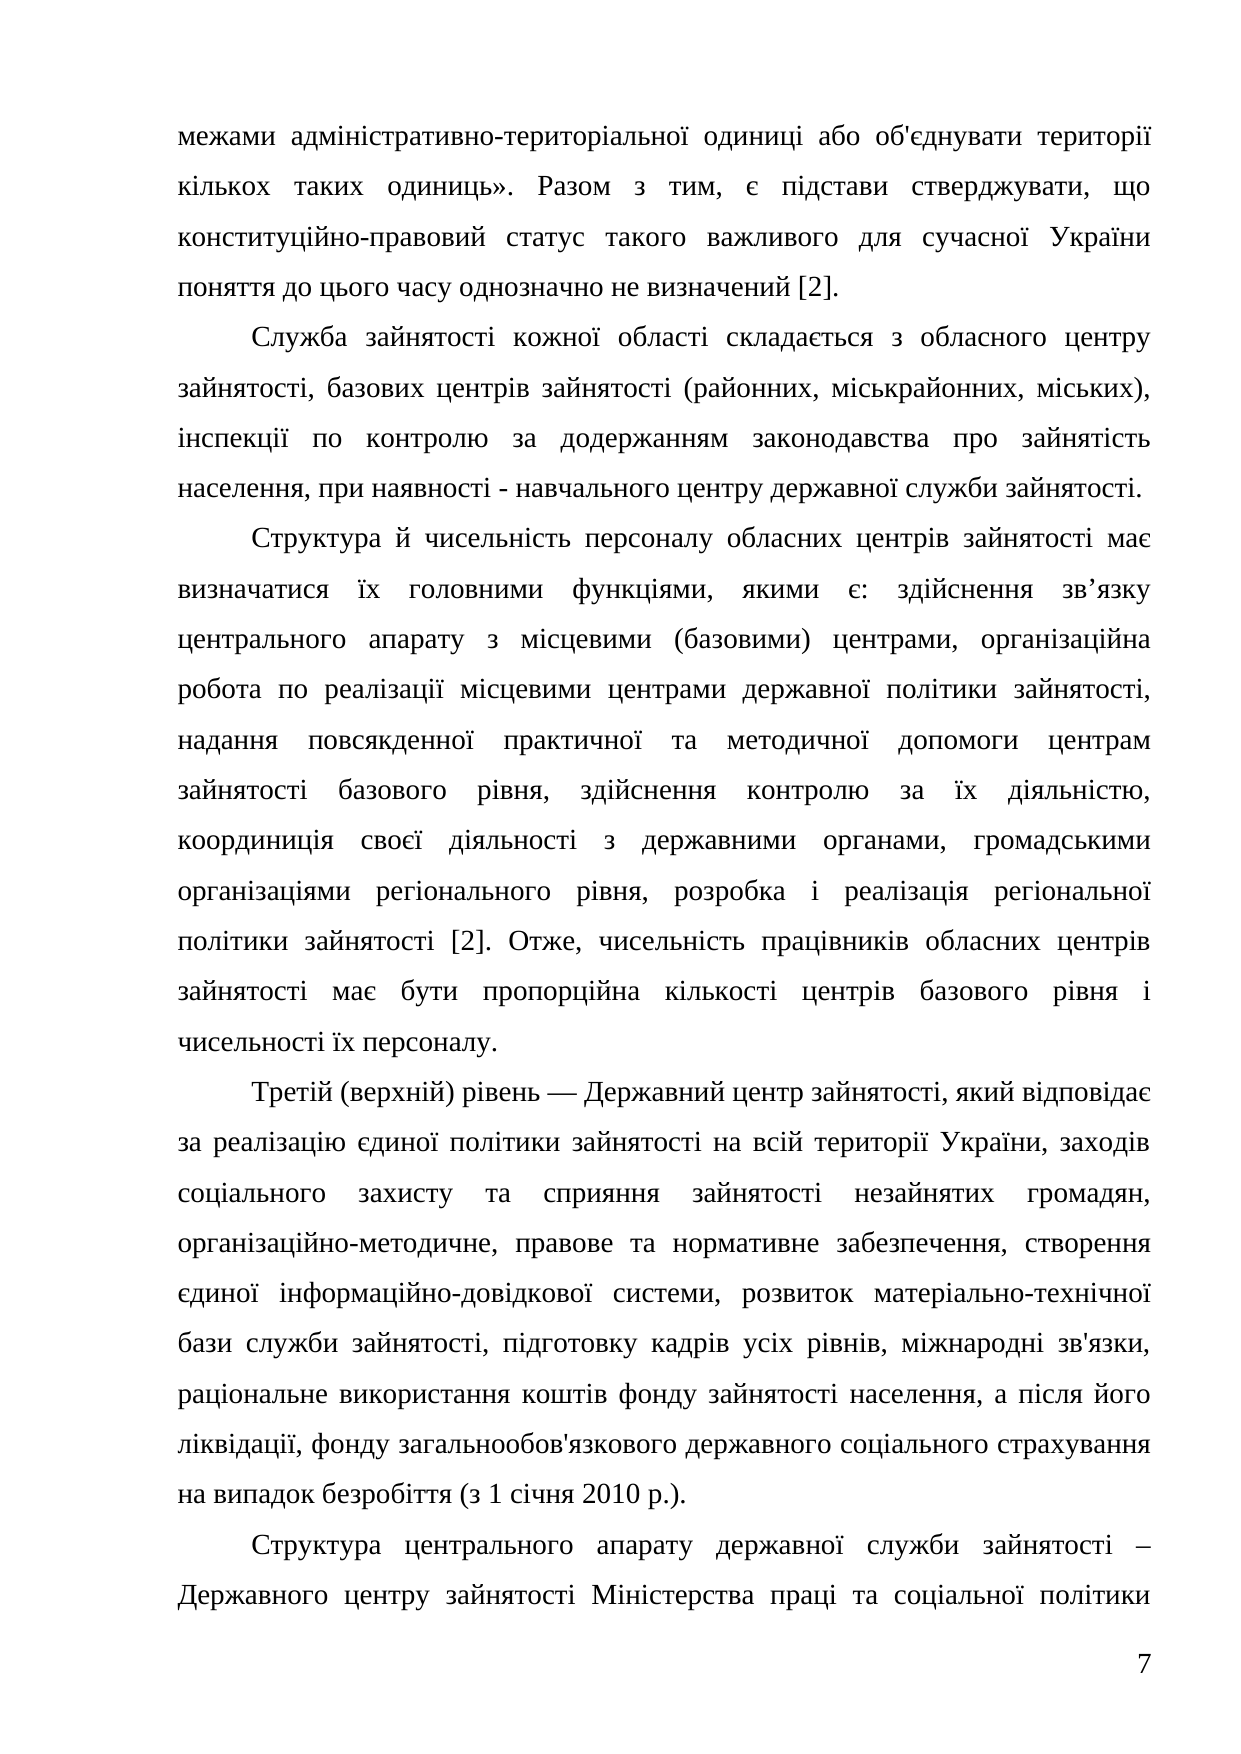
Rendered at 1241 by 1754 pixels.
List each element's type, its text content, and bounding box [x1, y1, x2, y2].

text Структура й чисельність персоналу обласних центрів зайнятості має визначатися їх головними функціями, якими є: здійснення зв’язку центрального апарату з місцевими (базовими) центрами, організаційна робота по реалізації місцевими центрами державної політики зайнятості, надання повсякденної практичної та методичної допомоги центрам зайнятості базового рівня, здійснення контролю за їх діяльністю, координиція своєї діяльності з державними органами, громадськими організаціями регіонального рівня, розробка і реалізація регіональної політики зайнятості [2]. Отже, чисельність працівників обласних центрів зайнятості має бути пропорційна кількості центрів базового рівня і чисельності їх персоналу. [177, 521, 1152, 1057]
text Служба зайнятості кожної області складається з обласного центру зайнятості, базових центрів зайнятості (районних, міськрайонних, міських), інспекції по контролю за додержанням законодавства про зайнятість населення, при наявності - навчального центру державної служби зайнятості. [177, 319, 1152, 504]
text Третій (верхній) рівень — Державний центр зайнятості, який відповідає за реалізацію єдиної політики зайнятості на всій території України, заходів соціального захисту та сприяння зайнятості незайнятих громадян, організаційно-методичне, правове та нормативне забезпечення, створення єдиної інформаційно-довідкової системи, розвиток матеріально-технічної бази служби зайнятості, підготовку кадрів усіх рівнів, міжнародні зв'язки, раціональне використання коштів фонду зайнятості населення, а після його ліквідації, фонду загальнообов'язкового державного соціального страхування на випадок безробіття (з 1 січня 2010 p.). [177, 1074, 1152, 1510]
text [177, 118, 1152, 303]
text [177, 1527, 1152, 1611]
